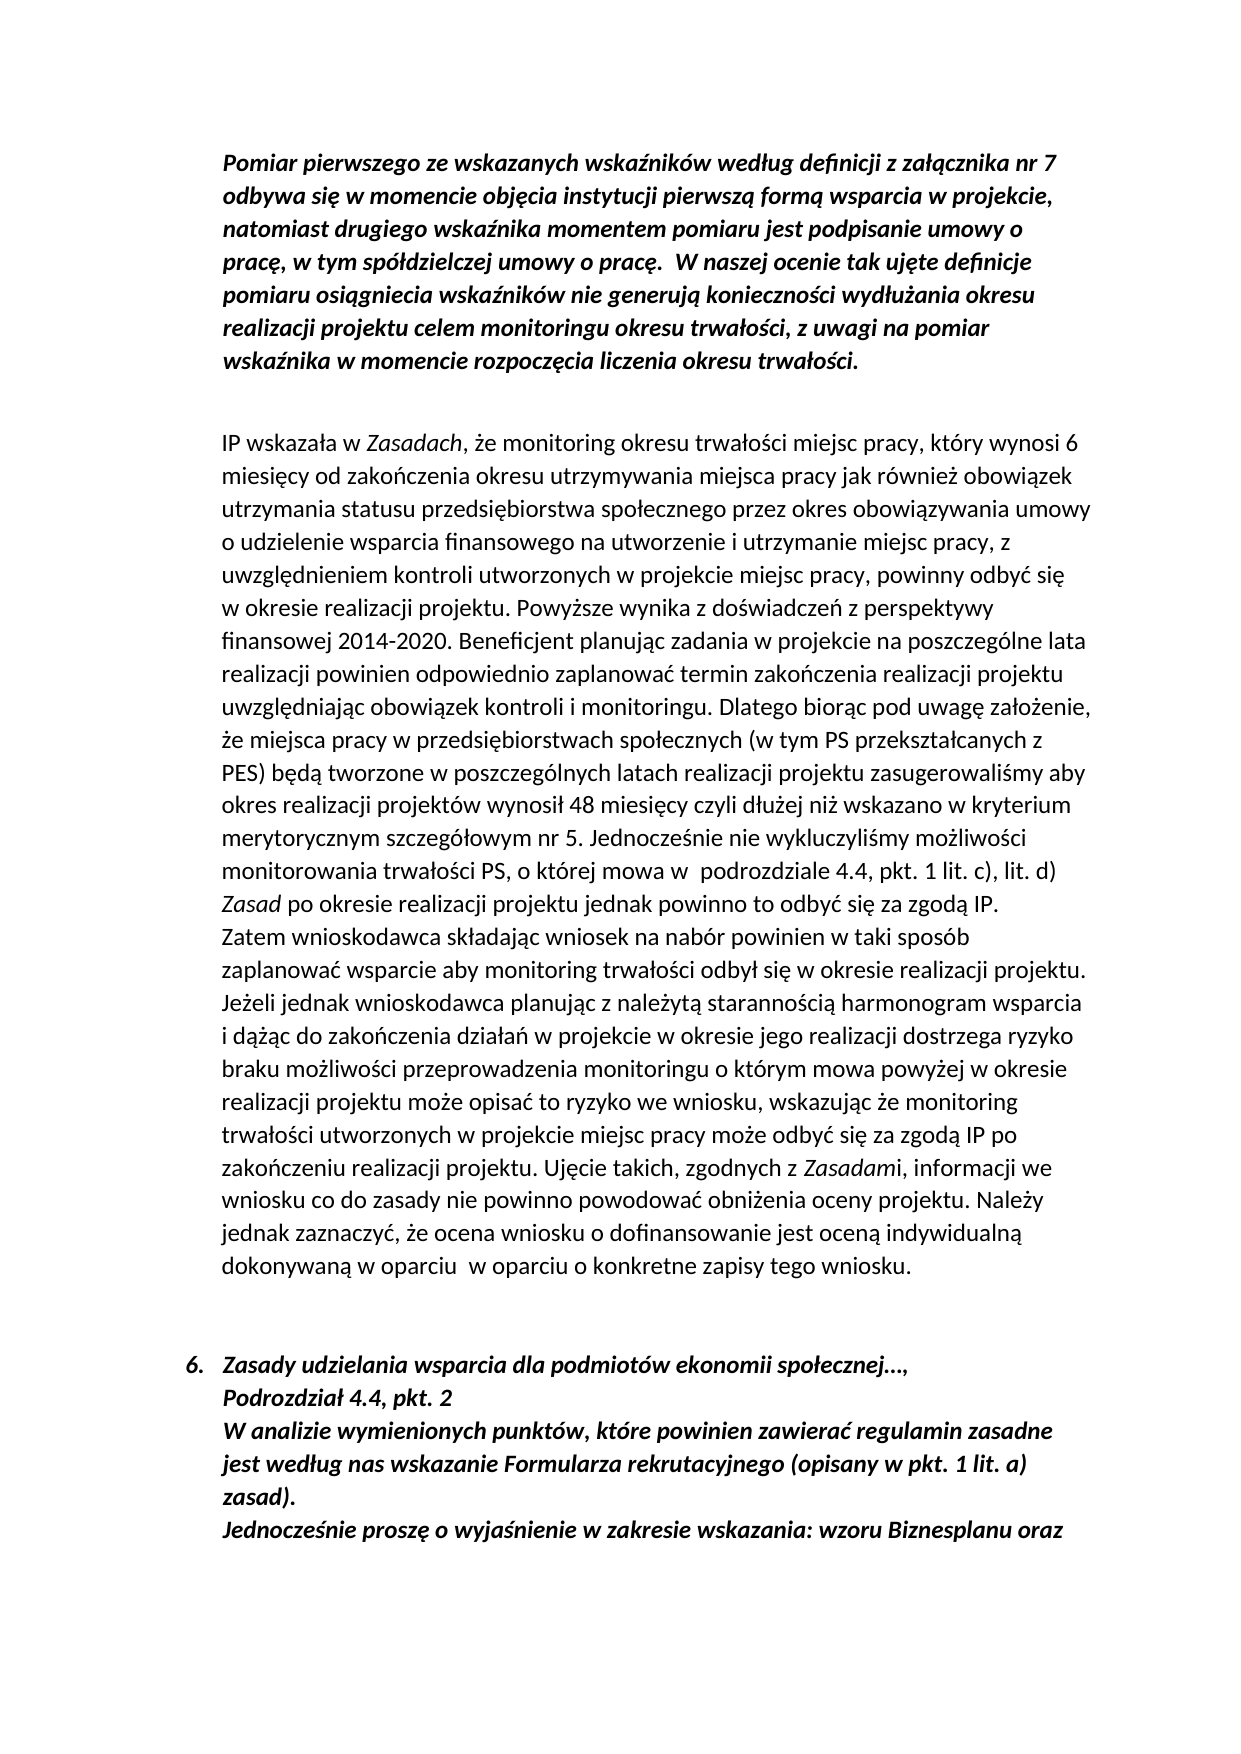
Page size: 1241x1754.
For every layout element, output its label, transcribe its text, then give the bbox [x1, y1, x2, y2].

list Pomiar pierwszego ze wskazanych wskaźników według definicji z załącznika nr 7 odbywa się w momencie objęcia instytucji pierwszą formą wsparcia w projekcie, natomiast drugiego wskaźnika momentem pomiaru jest podpisanie umowy o pracę, w tym spółdzielczej umowy o pracę. W naszej ocenie tak ujęte definicje pomiaru osiągniecia wskaźników nie generują konieczności wydłużania okresu realizacji projektu celem monitoringu okresu trwałości, z uwagi na pomiar wskaźnika w momencie rozpoczęcia liczenia okresu trwałości. [223, 148, 1093, 376]
text IP wskazała w Zasadach, że monitoring okresu trwałości miejsc pracy, który wynosi 6 miesięcy od zakończenia okresu utrzymywania miejsca pracy jak również obowiązek utrzymania statusu przedsiębiorstwa społecznego przez okres obowiązywania umowy o udzielenie wsparcia finansowego na utworzenie i utrzymanie miejsc pracy, z uwzględnieniem kontroli utworzonych w projekcie miejsc pracy, powinny odbyć się w okresie realizacji projektu. Powyższe wynika z doświadczeń z perspektywy finansowej 2014-2020. Beneficjent planując zadania w projekcie na poszczególne lata realizacji powinien odpowiednio zaplanować termin zakończenia realizacji projektu uwzględniając obowiązek kontroli i monitoringu. Dlatego biorąc pod uwagę założenie, że miejsca pracy w przedsiębiorstwach społecznych (w tym PS przekształcanych z PES) będą tworzone w poszczególnych latach realizacji projektu zasugerowaliśmy aby okres realizacji projektów wynosił 48 miesięcy czyli dłużej niż wskazano w kryterium merytorycznym szczegółowym nr 5. Jednocześnie nie wykluczyliśmy możliwości monitorowania trwałości PS, o której mowa w podrozdziale 4.4, pkt. 1 lit. c), lit. d) Zasad po okresie realizacji projektu jednak powinno to odbyć się za zgodą IP. Zatem wnioskodawca składając wniosek na nabór powinien w taki sposób zaplanować wsparcie aby monitoring trwałości odbył się w okresie realizacji projektu. Jeżeli jednak wnioskodawca planując z należytą starannością harmonogram wsparcia i dążąc do zakończenia działań w projekcie w okresie jego realizacji dostrzega ryzyko braku możliwości przeprowadzenia monitoringu o którym mowa powyżej w okresie realizacji projektu może opisać to ryzyko we wniosku, wskazując że monitoring trwałości utworzonych w projekcie miejsc pracy może odbyć się za zgodą IP po zakończeniu realizacji projektu. Ujęcie takich, zgodnych z Zasadami, informacji we wniosku co do zasady nie powinno powodować obniżenia oceny projektu. Należy jednak zaznaczyć, że ocena wniosku o dofinansowanie jest oceną indywidualną dokonywaną w oparciu w oparciu o konkretne zapisy tego wniosku. [221, 428, 1093, 1281]
list Zasady udzielania wsparcia dla podmiotów ekonomii społecznej…, Podrozdział 4.4, pkt. 2 [185, 1350, 1093, 1413]
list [223, 1416, 1093, 1545]
